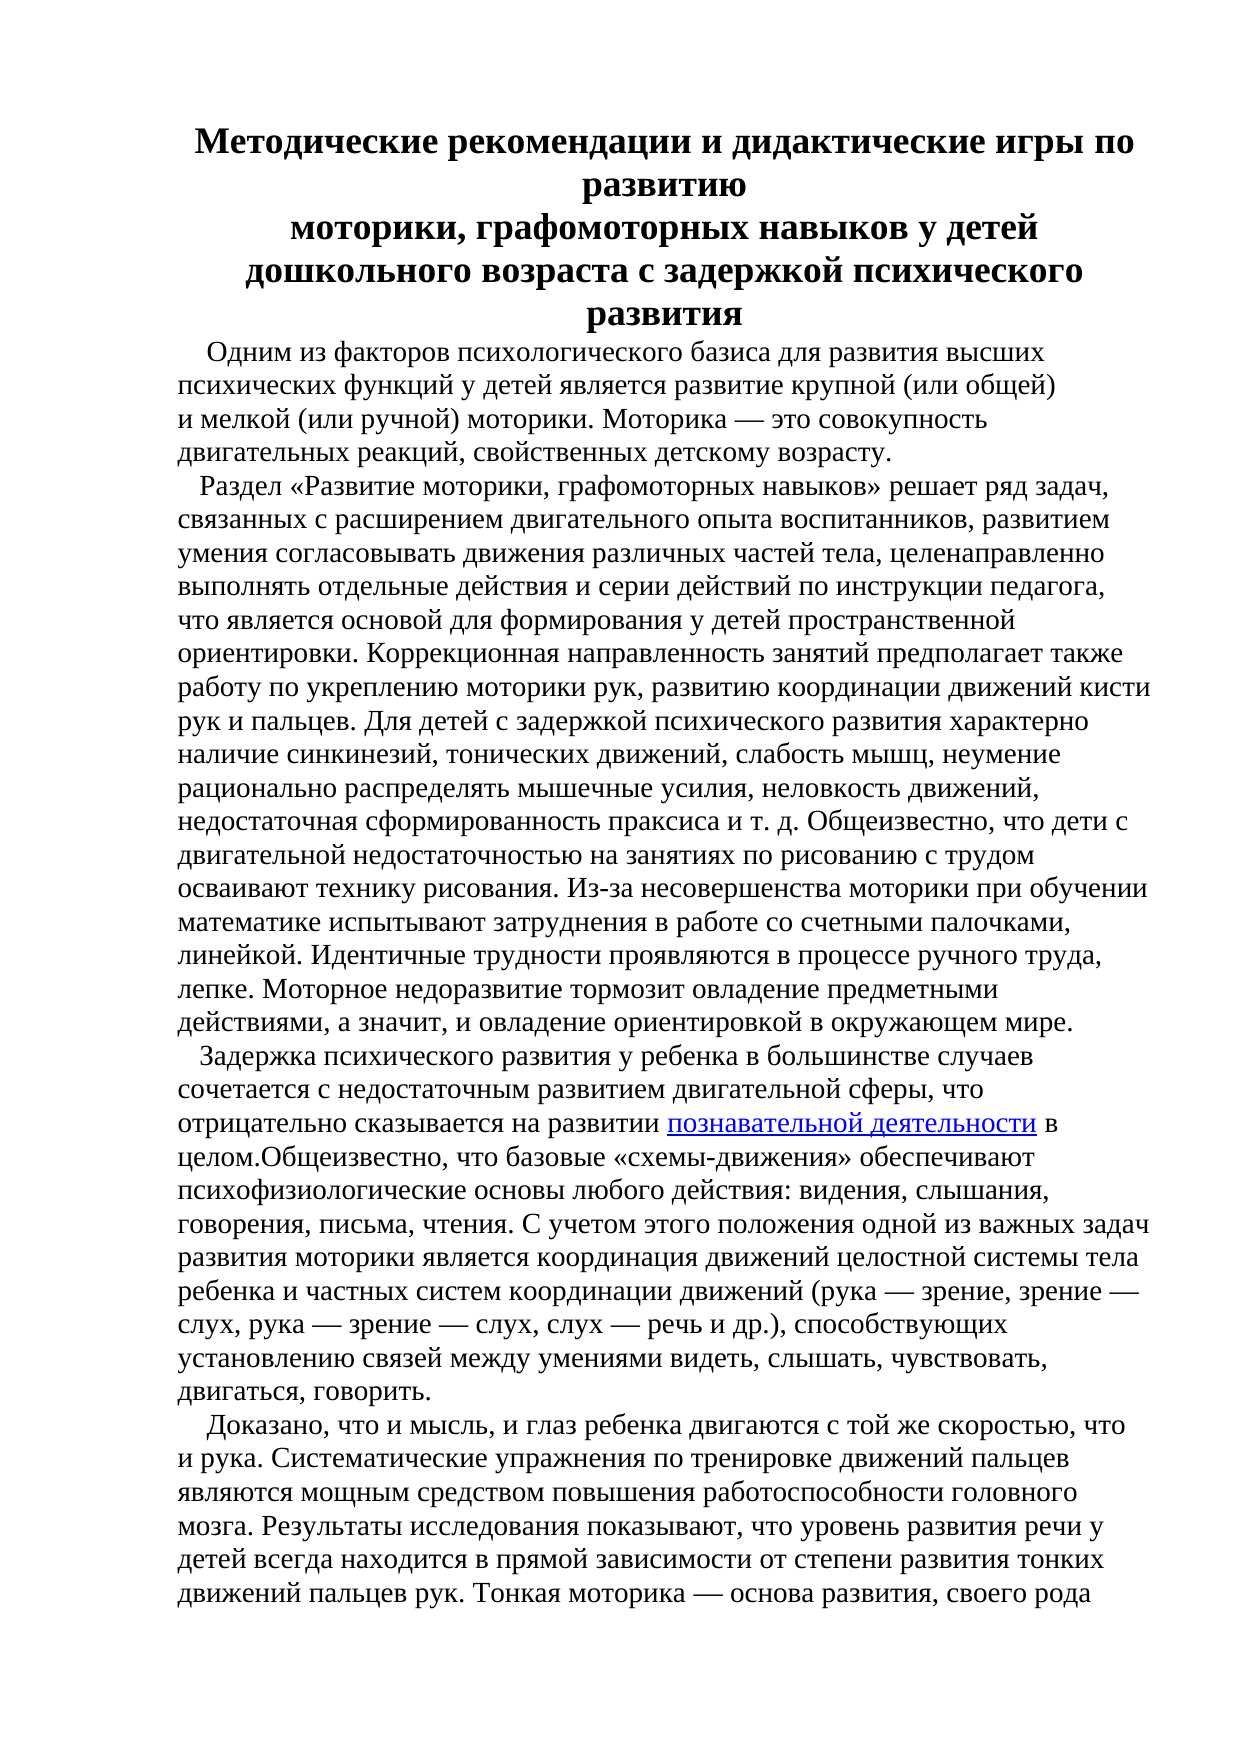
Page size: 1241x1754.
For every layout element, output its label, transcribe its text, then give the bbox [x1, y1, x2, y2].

text Одним из факторов психологического базиса для развития высших психических функций у детей является развитие крупной (или общей) и мелкой (или ручной) моторики. Моторика — это совокупность двигательных реакций, свойственных детскому возрасту. [177, 334, 1152, 468]
text Методические рекомендации и дидактические игры по развитию [177, 118, 1152, 204]
text Задержка психического развития у ребенка в большинстве случаев сочетается с недостаточным развитием двигательной сферы, что отрицательно сказывается на развитии познавательной деятельности в целом.Общеизвестно, что базовые «схемы-движения» обеспечивают психофизиологические основы любого действия: видения, слышания, говорения, письма, чтения. С учетом этого положения одной из важных задач развития моторики является координация движений целостной системы тела ребенка и частных систем координации движений (рука — зрение, зрение — слух, рука — зрение — слух, слух — речь и др.), способствующих установлению связей между умениями видеть, слышать, чувствовать, двигаться, говорить. [177, 1038, 1152, 1407]
text моторики, графомоторных навыков у детей дошкольного возраста с задержкой психического развития [177, 204, 1152, 334]
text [177, 1407, 1152, 1608]
text Раздел «Развитие моторики, графомоторных навыков» решает ряд задач, связанных с расширением двигательного опыта воспитанников, развитием умения согласовывать движения различных частей тела, целенаправленно выполнять отдельные действия и серии действий по инструкции педагога, что является основой для формирования у детей пространственной ориентировки. Коррекционная направленность занятий предполагает также работу по укреплению моторики рук, развитию координации движений кисти рук и пальцев. Для детей с задержкой психического развития характерно наличие синкинезий, тонических движений, слабость мышц, неумение рационально распределять мышечные усилия, неловкость движений, недостаточная сформированность праксиса и т. д. Общеизвестно, что дети с двигательной недостаточностью на занятиях по рисованию с трудом осваивают технику рисования. Из-за несовершенства моторики при обучении математике испытывают затруднения в работе со счетными палочками, линейкой. Идентичные трудности проявляются в процессе ручного труда, лепке. Моторное недоразвитие тормозит овладение предметными действиями, а значит, и овладение ориентировкой в окружающем мире. [177, 468, 1152, 1038]
